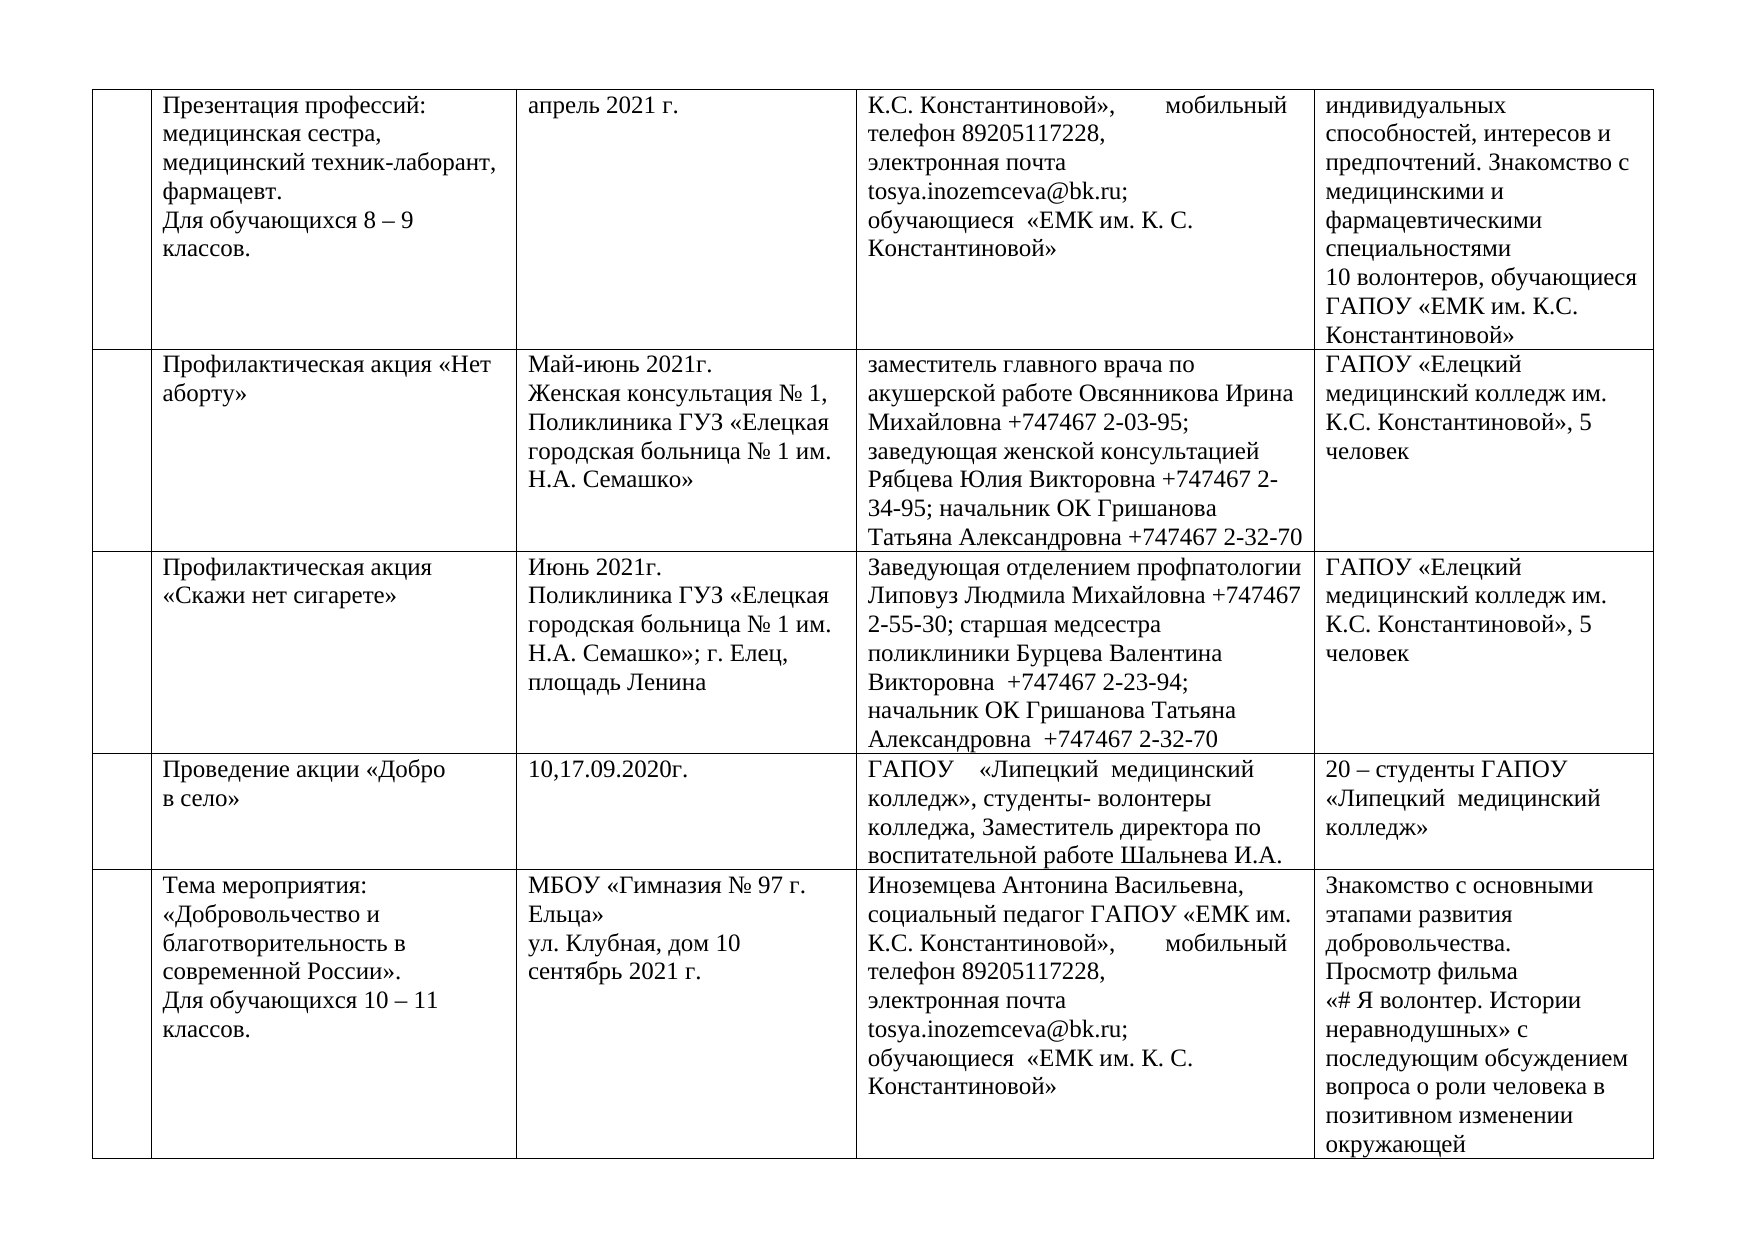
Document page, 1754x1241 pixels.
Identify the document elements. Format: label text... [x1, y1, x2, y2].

table_cell Заведующая отделением профпатологии Липовуз Людмила Михайловна +747467 2-55-30; старшая медсестра поликлиники Бурцева Валентина Викторовна +747467 2-23-94; начальник ОК Гришанова Татьяна Александровна +747467 2-32-70 [857, 552, 1314, 753]
table_cell 10,17.09.2020г. [517, 754, 856, 869]
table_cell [857, 90, 1314, 348]
table_cell 20 – студенты ГАПОУ «Липецкий медицинский колледж» [1315, 754, 1653, 869]
table_cell [93, 350, 151, 551]
table_cell Профилактическая акция «Нет аборту» [152, 350, 516, 551]
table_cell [857, 870, 1314, 1158]
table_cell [152, 870, 516, 1158]
table_cell [93, 870, 151, 1158]
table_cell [1315, 90, 1653, 348]
table_cell ГАПОУ «Елецкий медицинский колледж им. К.С. Константиновой», 5 человек [1315, 552, 1653, 753]
table_cell [93, 552, 151, 753]
table_cell Проведение акции «Добро в село» [152, 754, 516, 869]
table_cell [517, 870, 856, 1158]
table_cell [152, 90, 516, 348]
table_cell Июнь 2021г. Поликлиника ГУЗ «Елецкая городская больница № 1 им. Н.А. Семашко»; г. Елец, площадь Ленина [517, 552, 856, 753]
table_cell Май-июнь 2021г. Женская консультация № 1, Поликлиника ГУЗ «Елецкая городская больница № 1 им. Н.А. Семашко» [517, 350, 856, 551]
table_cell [517, 90, 856, 348]
table_cell [93, 754, 151, 869]
table_cell ГАПОУ «Елецкий медицинский колледж им. К.С. Константиновой», 5 человек [1315, 350, 1653, 551]
table_cell Профилактическая акция «Скажи нет сигарете» [152, 552, 516, 753]
table_cell заместитель главного врача по акушерской работе Овсянникова Ирина Михайловна +747467 2-03-95; заведующая женской консультацией Рябцева Юлия Викторовна +747467 2-34-95; начальник ОК Гришанова Татьяна Александровна +747467 2-32-70 [857, 350, 1314, 551]
table_cell [93, 90, 151, 348]
table_cell ГАПОУ «Липецкий медицинский колледж», студенты- волонтеры колледжа, Заместитель директора по воспитательной работе Шальнева И.А. [857, 754, 1314, 869]
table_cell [1315, 870, 1653, 1158]
